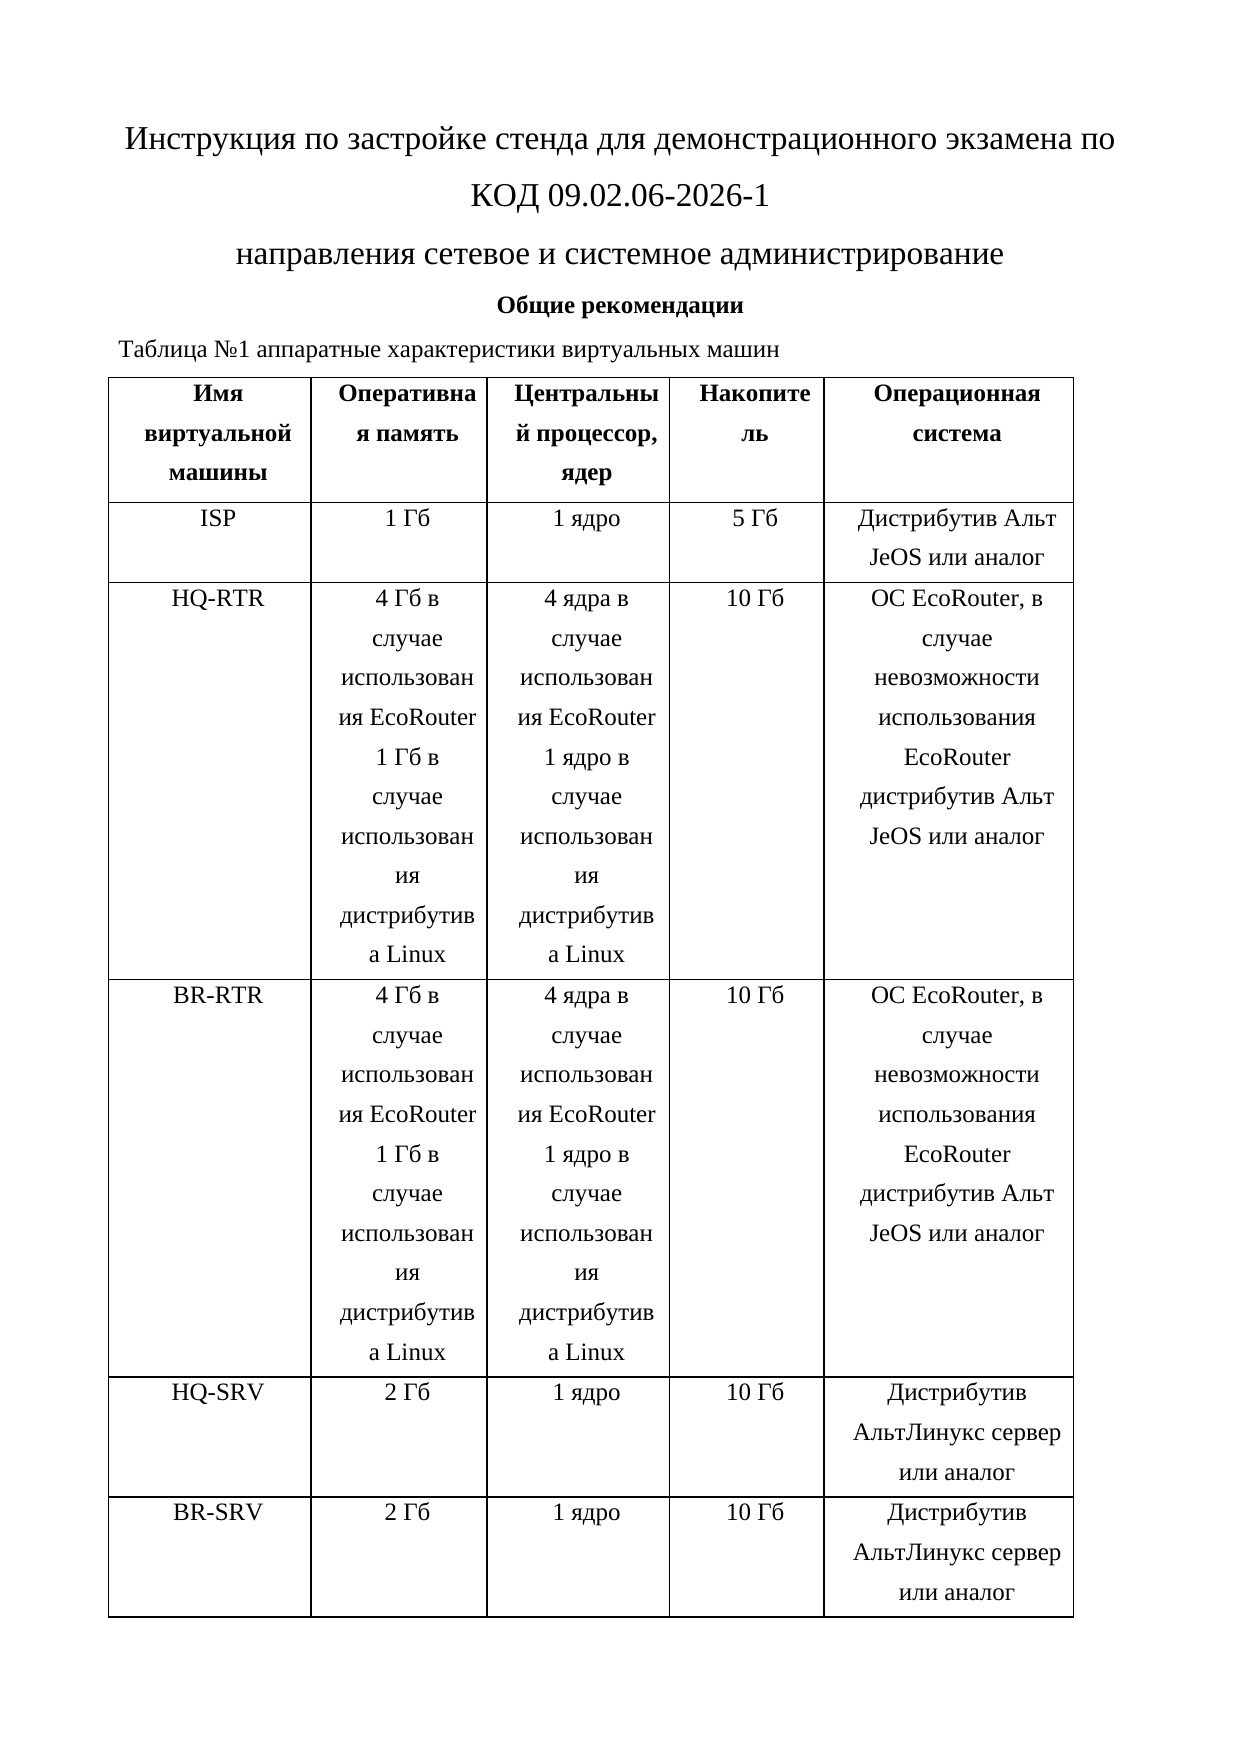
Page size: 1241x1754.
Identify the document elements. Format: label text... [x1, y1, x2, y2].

text Таблица №1 аппаратные характеристики виртуальных машин [118, 334, 1122, 362]
table_cell 10 Гб [670, 583, 823, 979]
table_cell 4 ядра в случае использования EcoRouter 1 ядро в случае использования дистрибутива Linux [488, 583, 669, 979]
text Инструкция по застройке стенда для демонстрационного экзамена по КОД 09.02.06-2026-1 [118, 118, 1122, 214]
table_header Имя виртуальной машины [109, 378, 310, 502]
table_cell ISP [109, 503, 310, 582]
table_cell Дистрибутив АльтЛинукс сервер или аналог [825, 1498, 1073, 1616]
table_cell 4 Гб в случае использования EcoRouter 1 Гб в случае использования дистрибутива Linux [312, 583, 486, 979]
table_header Оперативная память [312, 378, 486, 502]
table_cell 1 ядро [488, 1378, 669, 1496]
table_cell 4 Гб в случае использования EcoRouter 1 Гб в случае использования дистрибутива Linux [312, 980, 486, 1376]
table_cell 10 Гб [670, 1378, 823, 1496]
table_cell 2 Гб [312, 1498, 486, 1616]
table_cell 10 Гб [670, 980, 823, 1376]
text направления сетевое и системное администрирование [118, 233, 1122, 271]
table_header Операционная система [825, 378, 1073, 502]
table_header Накопитель [670, 378, 823, 502]
table_cell 1 ядро [488, 1498, 669, 1616]
table_cell ОС EcoRouter, в случае невозможности использования EcoRouter дистрибутив Альт JeOS или аналог [825, 980, 1073, 1376]
table_cell 4 ядра в случае использования EcoRouter 1 ядро в случае использования дистрибутива Linux [488, 980, 669, 1376]
table_cell HQ-SRV [109, 1378, 310, 1496]
table_cell ОС EcoRouter, в случае невозможности использования EcoRouter дистрибутив Альт JeOS или аналог [825, 583, 1073, 979]
table_cell 1 Гб [312, 503, 486, 582]
table_cell Дистрибутив АльтЛинукс сервер или аналог [825, 1378, 1073, 1496]
table_cell BR-SRV [109, 1498, 310, 1616]
table_cell HQ-RTR [109, 583, 310, 979]
table_header Центральный процессор, ядер [488, 378, 669, 502]
table_cell BR-RTR [109, 980, 310, 1376]
text Общие рекомендации [118, 291, 1122, 319]
table_cell 5 Гб [670, 503, 823, 582]
table_cell Дистрибутив Альт JeOS или аналог [825, 503, 1073, 582]
table_cell 2 Гб [312, 1378, 486, 1496]
table_cell 1 ядро [488, 503, 669, 582]
table_cell 10 Гб [670, 1498, 823, 1616]
